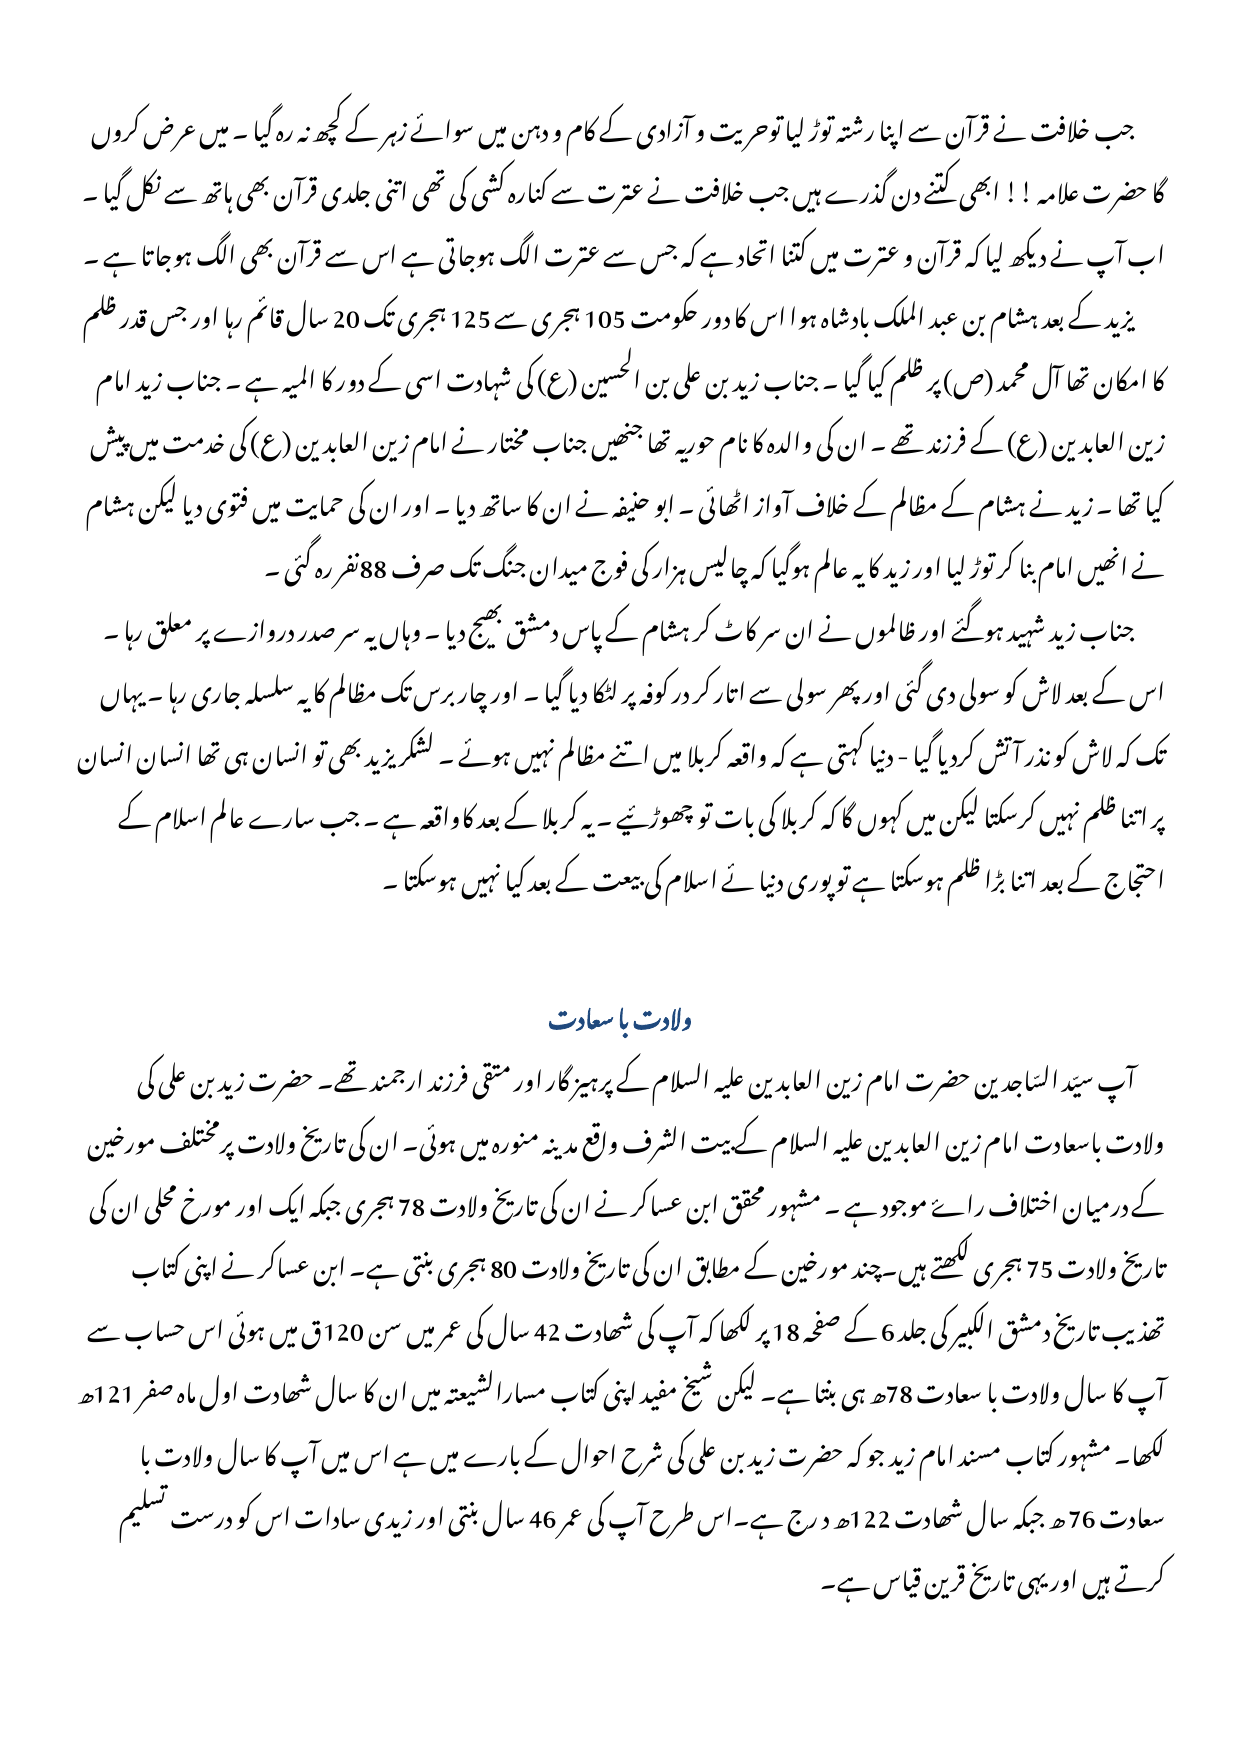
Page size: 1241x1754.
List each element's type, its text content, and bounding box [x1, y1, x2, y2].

text آپ سیّد السّاجدین حضرت امام زین العابدین علیہ السلام کے پرہیز گار اور متقی فرزند ارجمند تھے۔ حضرت زید بن علی کی ولادت باسعادت امام زین العابدین علیہ السلام کے بیت الشرف واقع مدینہ منورہ میں ہوئی۔ ان کی تاریخ ولادت پرمختلف مورخین کے درمیان اختلاف راۓ موجود ہے ۔ مشہور محقق ابن عساکر نے ان کی تاریخ ولادت 78 ہجری جبکہ ایک اور مورخ محلی ان کی تاریخ ولادت 75 ہجری لکھتے ہیں۔چند مورخین کے مطابق ان کی تاریخ ولادت 80 ہجری بنتی ہے۔ ابن عساکر نے اپنی کتاب تھذیب تاریخ دمشق الکبیر کی جلد 6 کے صفحہ 18 پر لکھا کہ آپ کی شھادت 42 سال کی عمر میں سن 120ق میں ہوئی اس حساب سے آپ کا سال ولادت با سعادت 78ھ ہی بنتا ہے۔ لیکن شیخ مفید اپنی کتاب مسارالشیعتہ میں ان کا سال شھادت اول ماہ صفر 121ھ لکھا۔ مشہور کتاب مسند امام زید جو کہ حضرت زید بن علی کی شرح احوال کے بارے میں ہے اس میں آپ کا سال ولادت با سعادت 76 ھ جبکہ سال شھادت 122ھ د رج ہے۔اس طرح آپ کی عمر 46 سال بنتی اور زیدی سادات اس کو درست تسلیم کرتے ہیں اور یہی تاریخ قرین قیاس ہے۔ [75, 1044, 1165, 1606]
text یزید کے بعد ہشام بن عبد الملک بادشاہ ہوا اس کا دور حکومت 105 ہجری سے 125 ہجری تک 20 سال قائم رہا اور جس قدر ظلم کا امکان تھا آل محمد (ص) پر ظلم کیا گیا ۔ جناب زید بن علی بن الحسین (ع) کی شہادت اسی کے دور کا المیہ ہے ۔ جناب زید امام زین العابدین (ع) کے فرزند تھے ۔ ان کی والدہ کا نام حوریہ تھا جنھیں جناب مختار نے امام زین العابدین (ع) کی خدمت میں پیش کیا تھا ۔ زید نے ہشام کے مظالم کے خلاف آواز اٹھائی ۔ ابو حنیفہ نے ان کا ساتھ دیا ۔ اور ان کی حمایت میں فتوی دیا لیکن ہشام نے انھیں امام بنا کر توڑ لیا اور زید کا یہ عالم ہوگیا کہ چالیس ہزار کی فوج میدان جنگ تک صرف 88نفر رہ گئی ۔ [75, 281, 1165, 594]
subtitle ولادت با سعادت [75, 981, 1165, 1044]
text جناب زید شہید ہوگئے اور ظالموں نے ان سر کاٹ کر ہشام کے پاس دمشق بھیج دیا ۔ وہاں یہ سر صدر دروازے پر معلق رہا ۔ اس کے بعد لاش کو سولی دی گئی اور پھر سولی سے اتار کر در کوفہ پر لٹکا دیا گیا ۔ اور چار برس تک مظالم کا یہ سلسلہ جاری رہا ۔ یہاں تک کہ لاش کو نذر آتش کردیا گیا - دنیا کہتی ہے کہ واقعہ کربلا میں اتنے مظالم نہیں ہوئے ۔ لشکر یزید بھی تو انسان ہی تھا انسان انسان پر اتنا ظلم نہیں کرسکتا لیکن میں کہوں گا کہ کربلا کی بات تو چھوڑئیے ۔ یہ کربلا کے بعد کاواقعہ ہے ۔ جب سارے عالم اسلام کے احتجاج کے بعد اتنا بڑا ظلم ہوسکتا ہے تو پوری دنیا ئے اسلام کی بیعت کے بعد کیا نہیں ہوسکتا ۔ [75, 594, 1165, 906]
text جب خلافت نے قرآن سے اپنا رشتہ توڑ لیا توحریت و آزادی کے کام و دہن میں سوائے زہر کے کچھ نہ رہ گیا ۔ میں عرض کروں گا حضرت علامہ !! ابھی کتنے دن گذرے ہیں جب خلافت نے عترت سے کنارہ کشی کی تھی اتنی جلدی قرآن بھی ہاتھ سے نکل گیا ۔ اب آپ نے دیکھ لیا کہ قرآن و عترت میں کتنا اتحاد ہے کہ جس سے عترت الگ ہوجاتی ہے اس سے قرآن بھی الگ ہوجاتا ہے ۔ [75, 94, 1165, 281]
